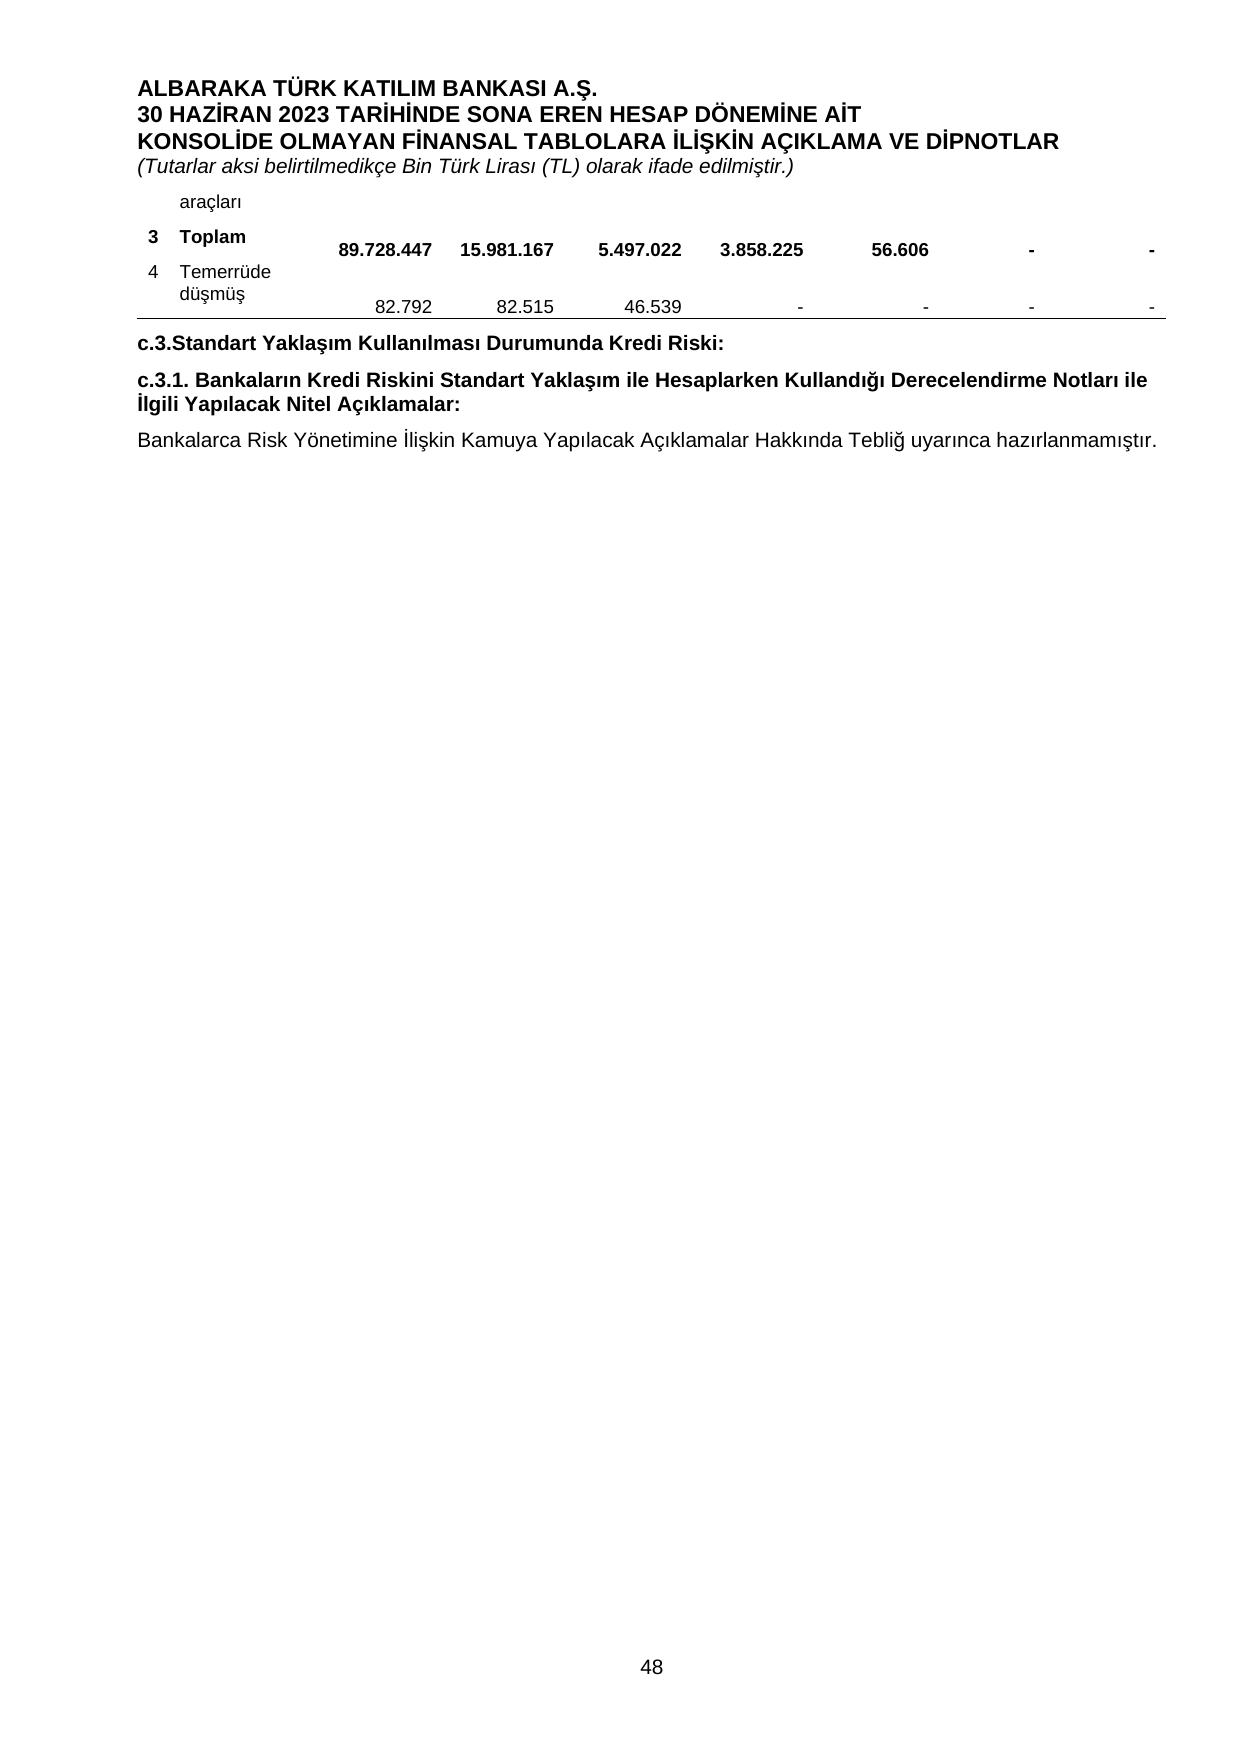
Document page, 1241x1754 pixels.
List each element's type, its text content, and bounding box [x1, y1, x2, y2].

text Bankalarca Risk Yönetimine İlişkin Kamuya Yapılacak Açıklamalar Hakkında Tebliğ uyarınca hazırlanmamıştır. [137, 428, 1166, 452]
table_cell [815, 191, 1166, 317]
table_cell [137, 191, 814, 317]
text c.3.1. Bankaların Kredi Riskini Standart Yaklaşım ile Hesaplarken Kullandığı Derecelendirme Notları ile İlgili Yapılacak Nitel Açıklamalar: [137, 367, 1166, 415]
text c.3.Standart Yaklaşım Kullanılması Durumunda Kredi Riski: [137, 331, 1166, 355]
